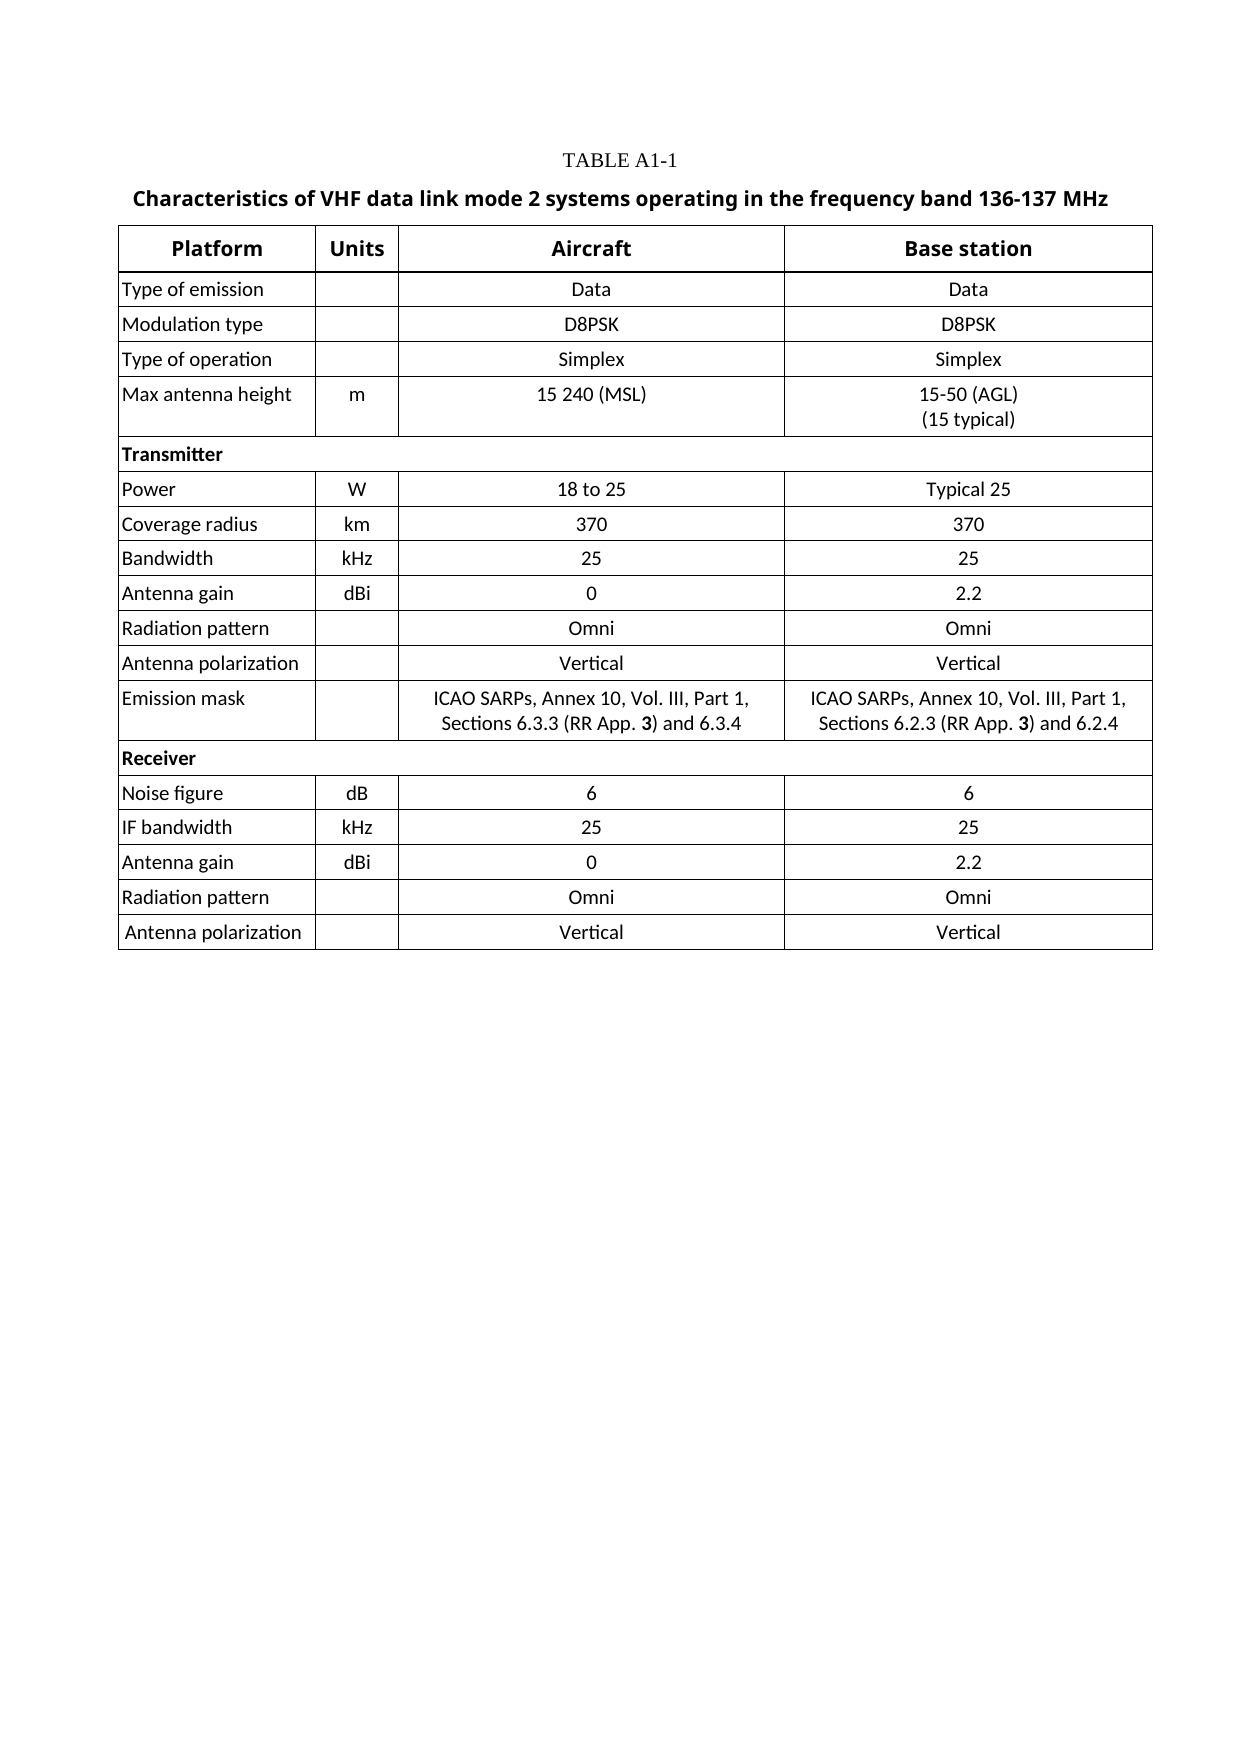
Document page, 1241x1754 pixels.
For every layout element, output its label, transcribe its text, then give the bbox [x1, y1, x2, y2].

table_cell [316, 307, 398, 341]
table_cell Vertical [785, 915, 1152, 948]
table_cell 2.2 [785, 845, 1152, 879]
table_cell kHz [316, 541, 398, 575]
table_cell 370 [399, 507, 784, 540]
table_cell 0 [399, 845, 784, 879]
table_cell Omni [785, 880, 1152, 914]
table_cell Receiver [119, 741, 1152, 774]
table_header Base station [785, 226, 1152, 271]
table_cell Transmitter [119, 437, 1152, 471]
table_cell IF bandwidth [119, 810, 315, 844]
table_cell m [316, 377, 398, 436]
table_header Units [316, 226, 398, 271]
table_cell 25 [785, 810, 1152, 844]
table_cell Antenna polarization [119, 915, 315, 948]
table_cell [316, 880, 398, 914]
table_cell [316, 342, 398, 376]
table_cell Vertical [399, 915, 784, 948]
table_cell Radiation pattern [119, 880, 315, 914]
table_cell Omni [785, 611, 1152, 645]
table_cell Data [785, 273, 1152, 306]
table_cell Vertical [399, 646, 784, 679]
table_cell km [316, 507, 398, 540]
table_cell Radiation pattern [119, 611, 315, 645]
table_cell D8PSK [399, 307, 784, 341]
table_cell Antenna gain [119, 845, 315, 879]
table_cell 2.2 [785, 576, 1152, 610]
table_cell Type of operation [119, 342, 315, 376]
table_header Aircraft [399, 226, 784, 271]
table_cell 25 [399, 541, 784, 575]
table_cell Vertical [785, 646, 1152, 679]
title Characteristics of VHF data link mode 2 systems operating in the frequency band 136-137 MHz [118, 184, 1122, 213]
table_cell Simplex [399, 342, 784, 376]
table_cell Antenna gain [119, 576, 315, 610]
table_header Platform [119, 226, 315, 271]
table_cell 0 [399, 576, 784, 610]
table_cell dBi [316, 845, 398, 879]
table_cell Bandwidth [119, 541, 315, 575]
table_cell 15 240 (MSL) [399, 377, 784, 436]
table_cell Antenna polarization [119, 646, 315, 679]
table_cell [316, 273, 398, 306]
table_cell dB [316, 776, 398, 809]
table_cell ICAO SARPs, Annex 10, Vol. III, Part 1, Sections 6.2.3 (RR App. 3) and 6.2.4 [785, 681, 1152, 740]
table_cell Omni [399, 611, 784, 645]
table_cell [316, 915, 398, 948]
text Table A1-1 [118, 148, 1122, 172]
table_cell 15-50 (AGL) (15 typical) [785, 377, 1152, 436]
table_cell [316, 646, 398, 679]
table_cell 6 [785, 776, 1152, 809]
table_cell W [316, 472, 398, 506]
table_cell Power [119, 472, 315, 506]
table_cell [316, 681, 398, 740]
table_cell Type of emission [119, 273, 315, 306]
table_cell 25 [785, 541, 1152, 575]
table_cell dBi [316, 576, 398, 610]
table_cell 6 [399, 776, 784, 809]
table_cell Simplex [785, 342, 1152, 376]
table_cell Coverage radius [119, 507, 315, 540]
table_cell Noise figure [119, 776, 315, 809]
table_cell Modulation type [119, 307, 315, 341]
table_cell 18 to 25 [399, 472, 784, 506]
table_cell [316, 611, 398, 645]
table_cell Omni [399, 880, 784, 914]
table_cell 370 [785, 507, 1152, 540]
table_cell kHz [316, 810, 398, 844]
table_cell Typical 25 [785, 472, 1152, 506]
table_cell 25 [399, 810, 784, 844]
table_cell Emission mask [119, 681, 315, 740]
table_cell D8PSK [785, 307, 1152, 341]
table_cell ICAO SARPs, Annex 10, Vol. III, Part 1, Sections 6.3.3 (RR App. 3) and 6.3.4 [399, 681, 784, 740]
table_cell Max antenna height [119, 377, 315, 436]
table_cell Data [399, 273, 784, 306]
